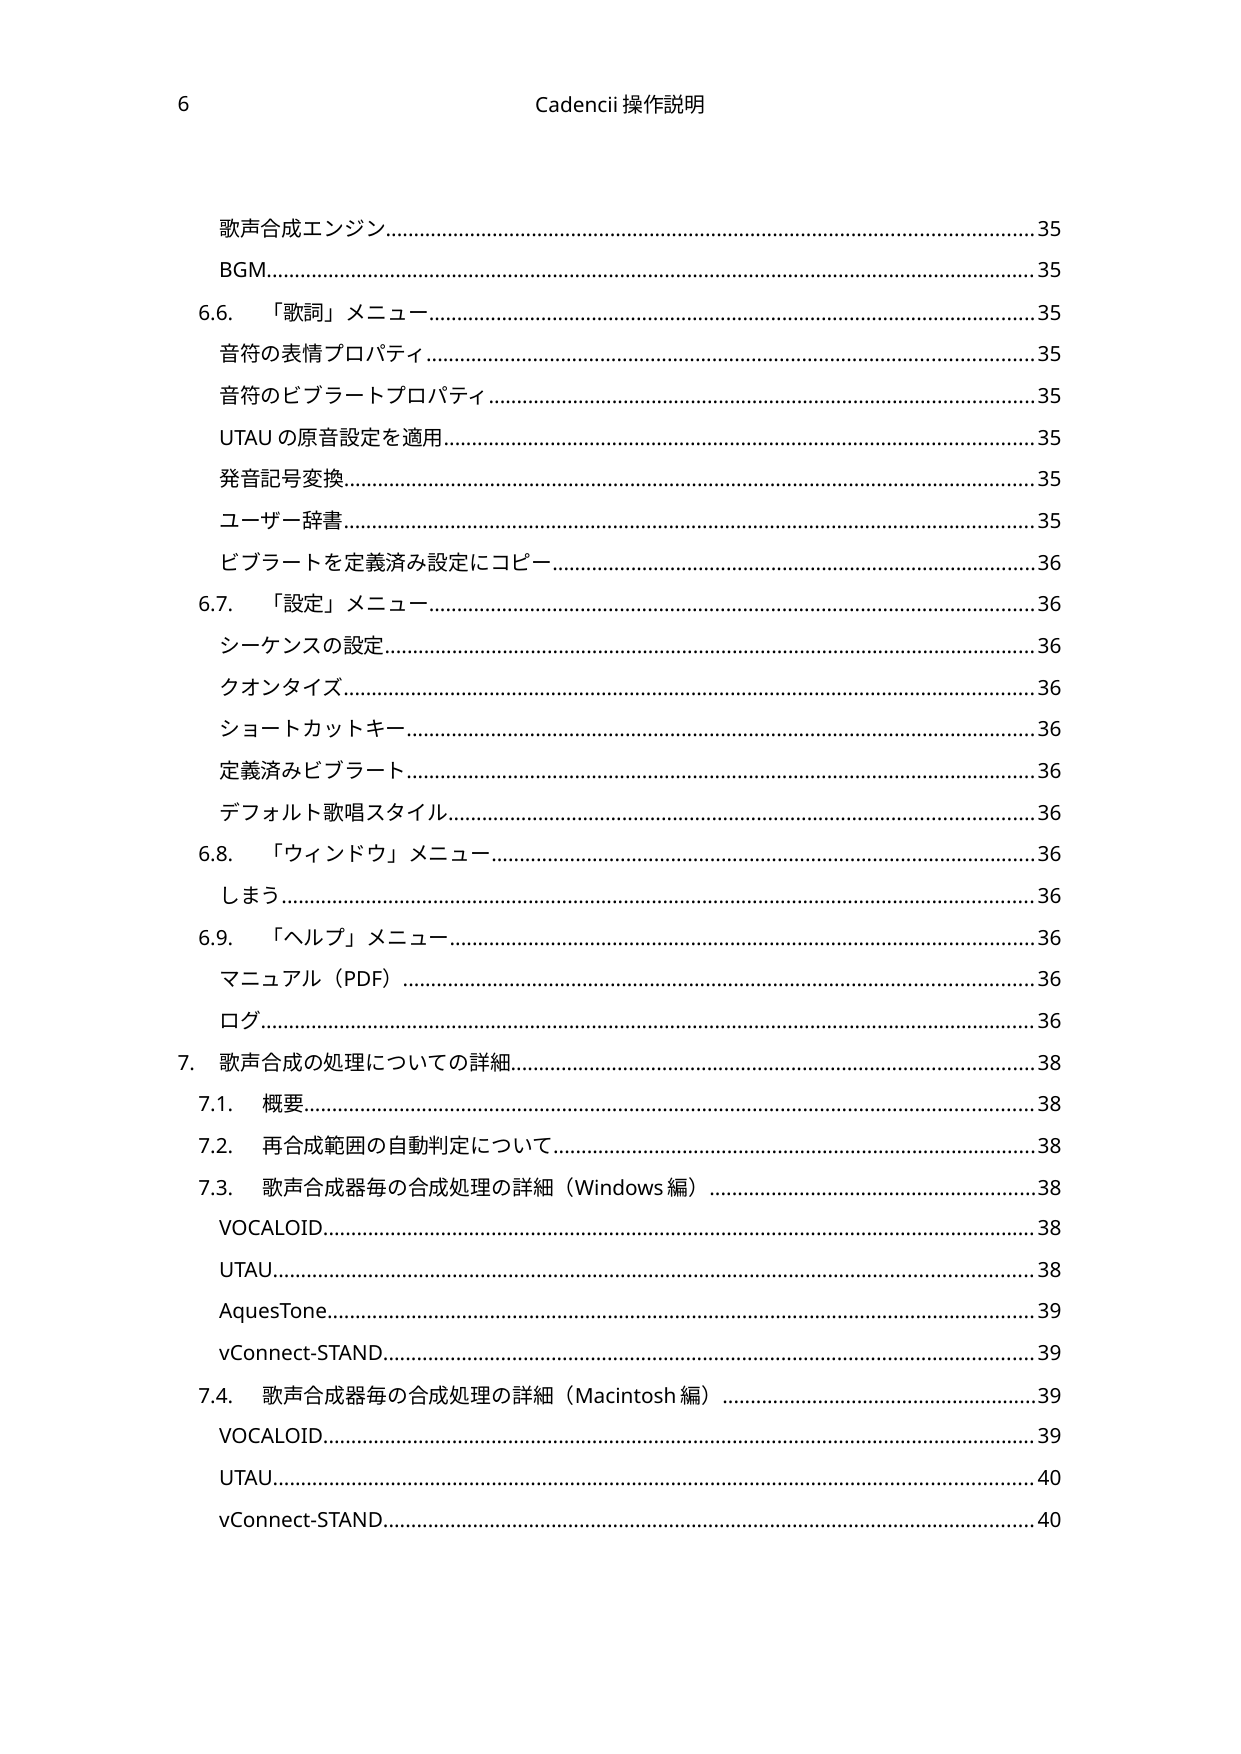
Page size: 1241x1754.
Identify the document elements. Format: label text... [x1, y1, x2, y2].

text 7.4. 歌声合成器毎の合成処理の詳細（Macintosh編） 39 [198, 1373, 1063, 1415]
text 音符のビブラートプロパティ 35 [219, 373, 1063, 415]
text 7.2. 再合成範囲の自動判定について 38 [198, 1123, 1063, 1165]
text vConnect-STAND 39 [219, 1332, 1063, 1373]
text 7.1. 概要 38 [198, 1082, 1063, 1123]
text シーケンスの設定 36 [219, 623, 1063, 665]
text VOCALOID 38 [219, 1207, 1063, 1248]
text ユーザー辞書 35 [219, 498, 1063, 540]
text ログ 36 [219, 998, 1063, 1040]
text ショートカットキー 36 [219, 707, 1063, 748]
text 6.8. 「ウィンドウ」メニュー 36 [198, 832, 1063, 873]
text UTAU 38 [219, 1248, 1063, 1290]
text 音符の表情プロパティ 35 [219, 332, 1063, 373]
text AquesTone 39 [219, 1290, 1063, 1332]
text 定義済みビブラート 36 [219, 748, 1063, 790]
text 7. 歌声合成の処理についての詳細 38 [177, 1040, 1063, 1082]
text UTAUの原音設定を適用 35 [219, 415, 1063, 457]
text 発音記号変換 35 [219, 457, 1063, 498]
text 7.3. 歌声合成器毎の合成処理の詳細（Windows編） 38 [198, 1165, 1063, 1207]
text 6.9. 「ヘルプ」メニュー 36 [198, 915, 1063, 957]
text しまう 36 [219, 873, 1063, 915]
text ビブラートを定義済み設定にコピー 36 [219, 540, 1063, 582]
text vConnect-STAND 40 [219, 1498, 1063, 1540]
text 歌声合成エンジン 35 [219, 207, 1063, 248]
text 6.6. 「歌詞」メニュー 35 [198, 290, 1063, 332]
text 6.7. 「設定」メニュー 36 [198, 582, 1063, 623]
text BGM 35 [219, 248, 1063, 290]
text マニュアル（PDF） 36 [219, 957, 1063, 998]
text クオンタイズ 36 [219, 665, 1063, 707]
text VOCALOID 39 [219, 1415, 1063, 1457]
text デフォルト歌唱スタイル 36 [219, 790, 1063, 832]
text UTAU 40 [219, 1457, 1063, 1498]
